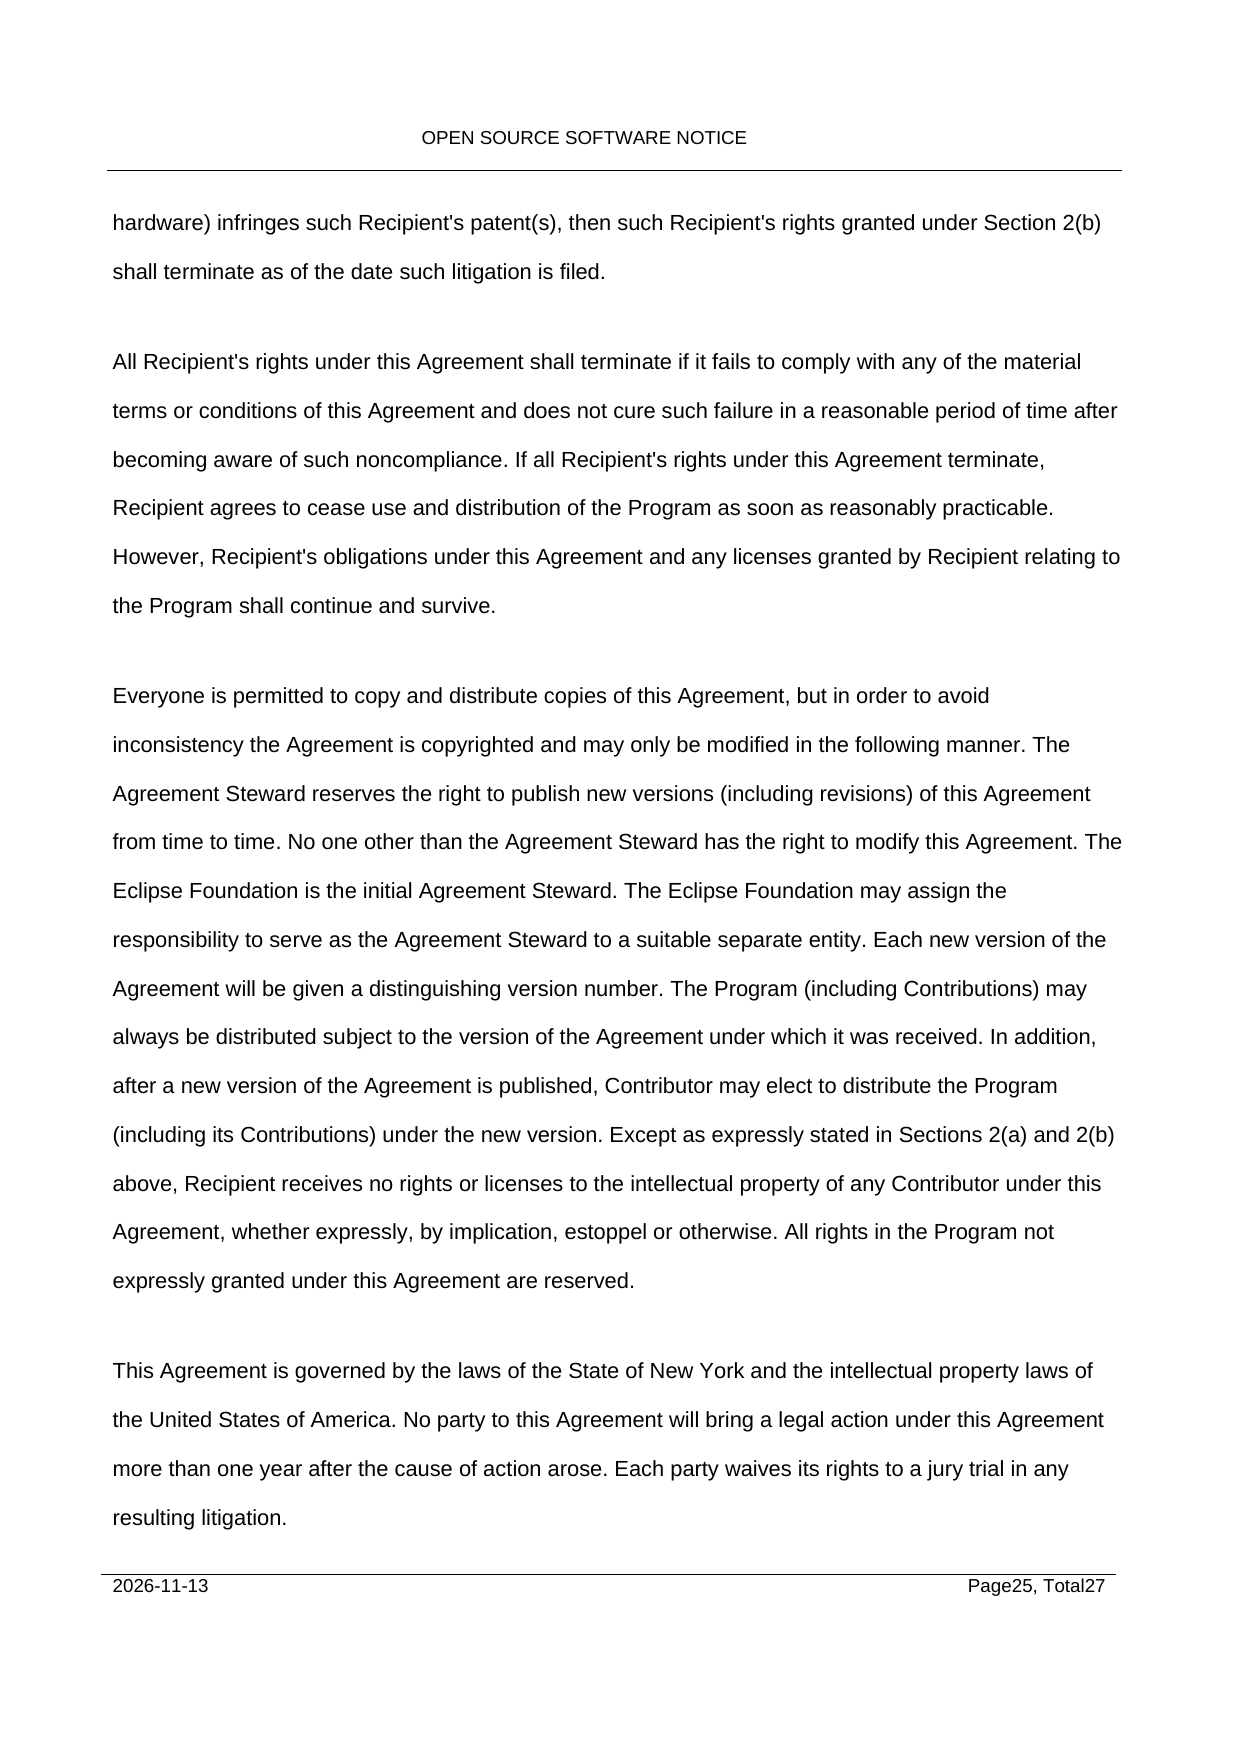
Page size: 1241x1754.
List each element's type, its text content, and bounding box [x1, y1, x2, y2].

text All Recipient's rights under this Agreement shall terminate if it fails to comply with any of the material terms or conditions of this Agreement and does not cure such failure in a reasonable period of time after becoming aware of such noncompliance. If all Recipient's rights under this Agreement terminate, Recipient agrees to cease use and distribution of the Program as soon as reasonably practicable. However, Recipient's obligations under this Agreement and any licenses granted by Recipient relating to the Program shall continue and survive. [112, 345, 1128, 622]
text This Agreement is governed by the laws of the State of New York and the intellectual property laws of the United States of America. No party to this Agreement will bring a legal action under this Agreement more than one year after the cause of action arose. Each party waives its rights to a jury trial in any resulting litigation. [112, 1354, 1128, 1533]
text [112, 206, 1128, 288]
text Everyone is permitted to copy and distribute copies of this Agreement, but in order to avoid inconsistency the Agreement is copyrighted and may only be modified in the following manner. The Agreement Steward reserves the right to publish new versions (including revisions) of this Agreement from time to time. No one other than the Agreement Steward has the right to modify this Agreement. The Eclipse Foundation is the initial Agreement Steward. The Eclipse Foundation may assign the responsibility to serve as the Agreement Steward to a suitable separate entity. Each new version of the Agreement will be given a distinguishing version number. The Program (including Contributions) may always be distributed subject to the version of the Agreement under which it was received. In addition, after a new version of the Agreement is published, Contributor may elect to distribute the Program (including its Contributions) under the new version. Except as expressly stated in Sections 2(a) and 2(b) above, Recipient receives no rights or licenses to the intellectual property of any Contributor under this Agreement, whether expressly, by implication, estoppel or otherwise. All rights in the Program not expressly granted under this Agreement are reserved. [112, 679, 1128, 1297]
